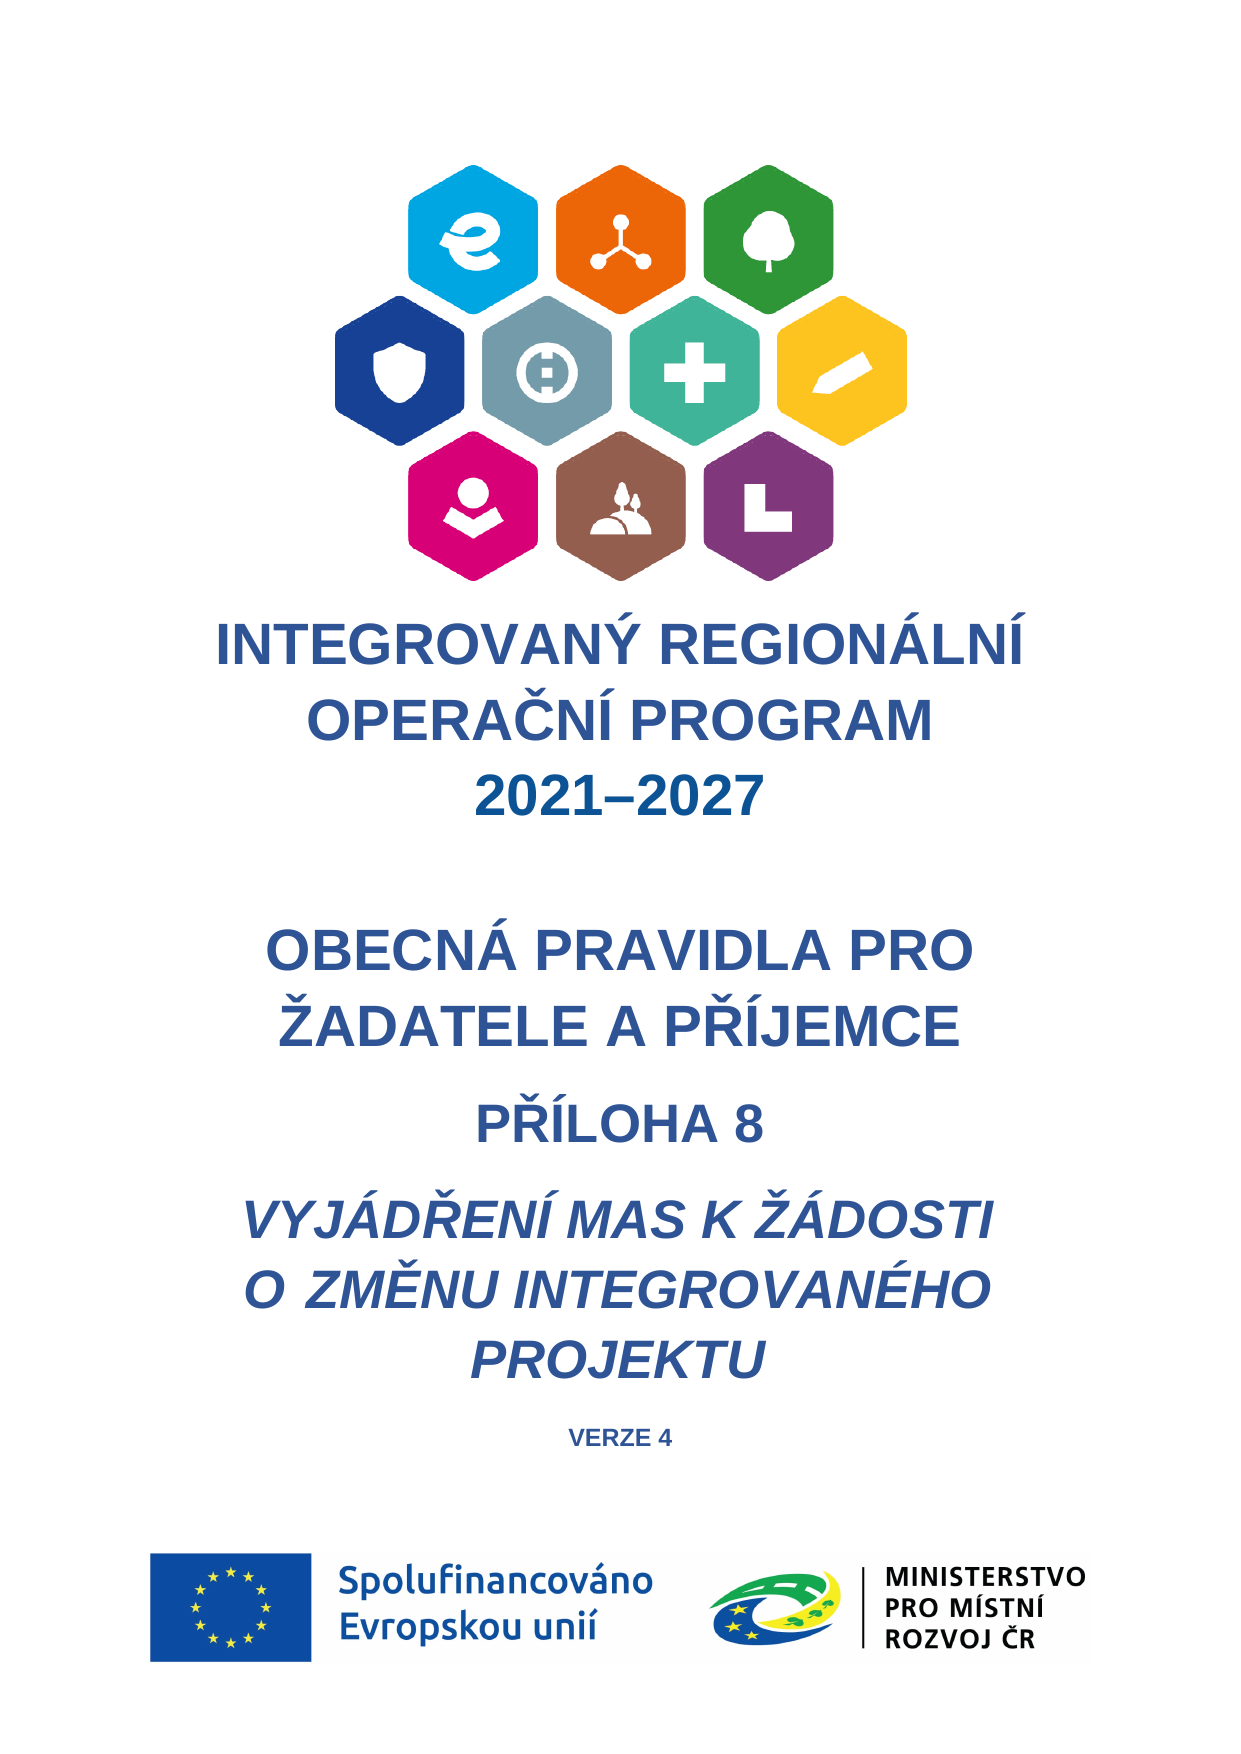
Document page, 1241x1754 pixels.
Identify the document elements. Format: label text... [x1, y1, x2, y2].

text PŘÍLOHA 8 [148, 1092, 1093, 1154]
picture [306, 147, 935, 610]
picture [147, 1551, 1093, 1665]
text OBECNÁ PRAVIDLA PRO ŽADATELE A PŘÍJEMCE [148, 916, 1093, 1058]
text 2021–2027 [148, 761, 1093, 828]
text vyjádření mas k žádosti o změnu integrovaného projektu [148, 1187, 1093, 1390]
text verze 4 [148, 1423, 1093, 1452]
